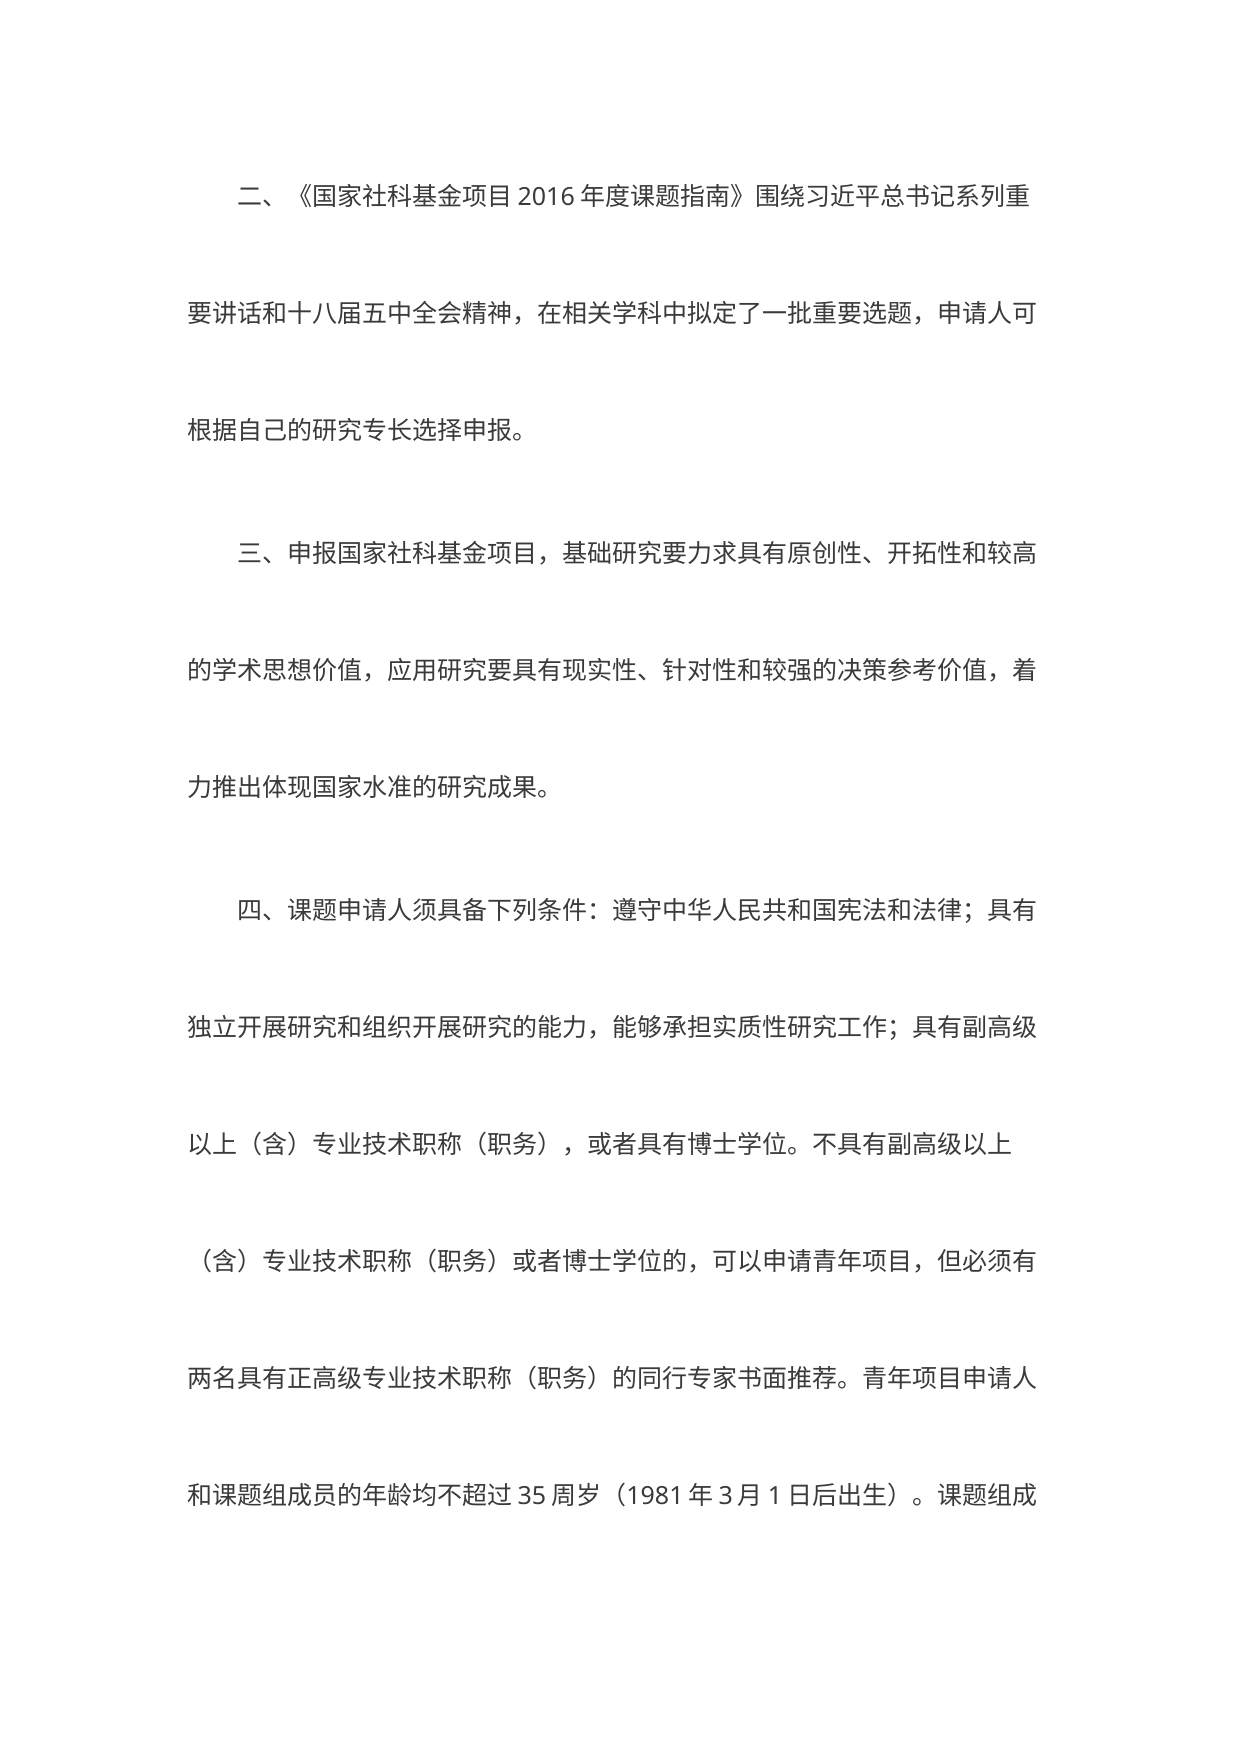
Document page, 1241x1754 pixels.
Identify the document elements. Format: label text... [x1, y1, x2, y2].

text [187, 876, 1053, 1526]
text 二、《国家社科基金项目2016年度课题指南》围绕习近平总书记系列重要讲话和十八届五中全会精神，在相关学科中拟定了一批重要选题，申请人可根据自己的研究专长选择申报。 [187, 162, 1053, 461]
text 三、申报国家社科基金项目，基础研究要力求具有原创性、开拓性和较高的学术思想价值，应用研究要具有现实性、针对性和较强的决策参考价值，着力推出体现国家水准的研究成果。 [187, 519, 1053, 818]
